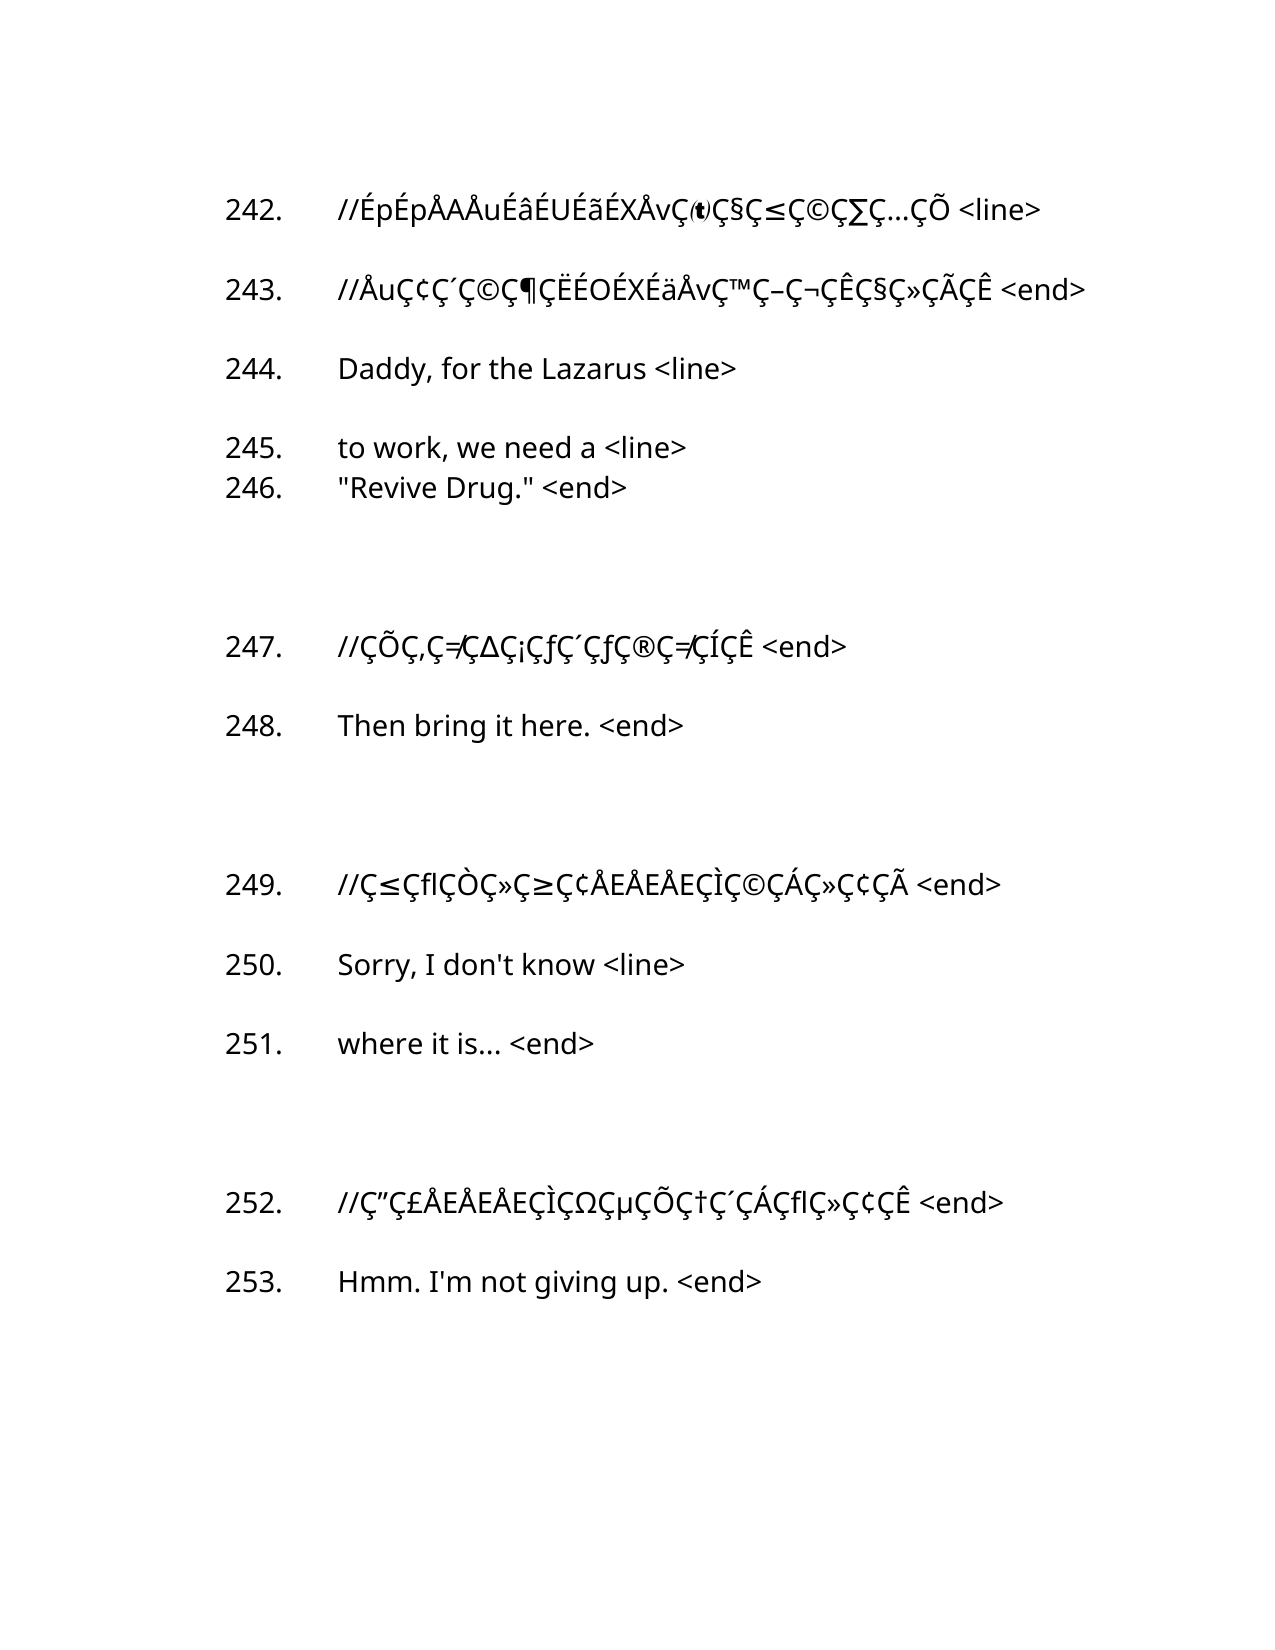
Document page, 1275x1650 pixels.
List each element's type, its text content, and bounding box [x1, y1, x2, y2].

list "Revive Drug." <end> [225, 467, 1087, 507]
list //Ç”Ç£ÅEÅEÅEÇÌÇΩÇµÇÕÇ†Ç´ÇÁÇﬂÇ»Ç¢ÇÊ <end> [225, 1182, 1087, 1222]
list //Ç≤ÇﬂÇÒÇ»Ç≥Ç¢ÅEÅEÅEÇÌÇ©ÇÁÇ»Ç¢ÇÃ <end> [225, 864, 1087, 904]
list //ÉpÉpÅAÅuÉâÉUÉãÉXÅvÇÇ§Ç≤Ç©Ç∑Ç…ÇÕ <line> [225, 190, 1087, 229]
list //ÅuÇ¢Ç´Ç©Ç¶ÇËÉOÉXÉäÅvÇ™Ç–Ç¬ÇÊÇ§Ç»ÇÃÇÊ <end> [225, 269, 1087, 309]
list Daddy, for the Lazarus <line> [225, 348, 1087, 388]
list //ÇÕÇ‚Ç≠Ç∆Ç¡ÇƒÇ´ÇƒÇ®Ç≠ÇÍÇÊ <end> [225, 626, 1087, 666]
list Then bring it here. <end> [225, 706, 1087, 745]
list Hmm. I'm not giving up. <end> [225, 1261, 1087, 1301]
list to work, we need a <line> [225, 428, 1087, 467]
list Sorry, I don't know <line> [225, 944, 1087, 983]
list where it is... <end> [225, 1023, 1087, 1063]
